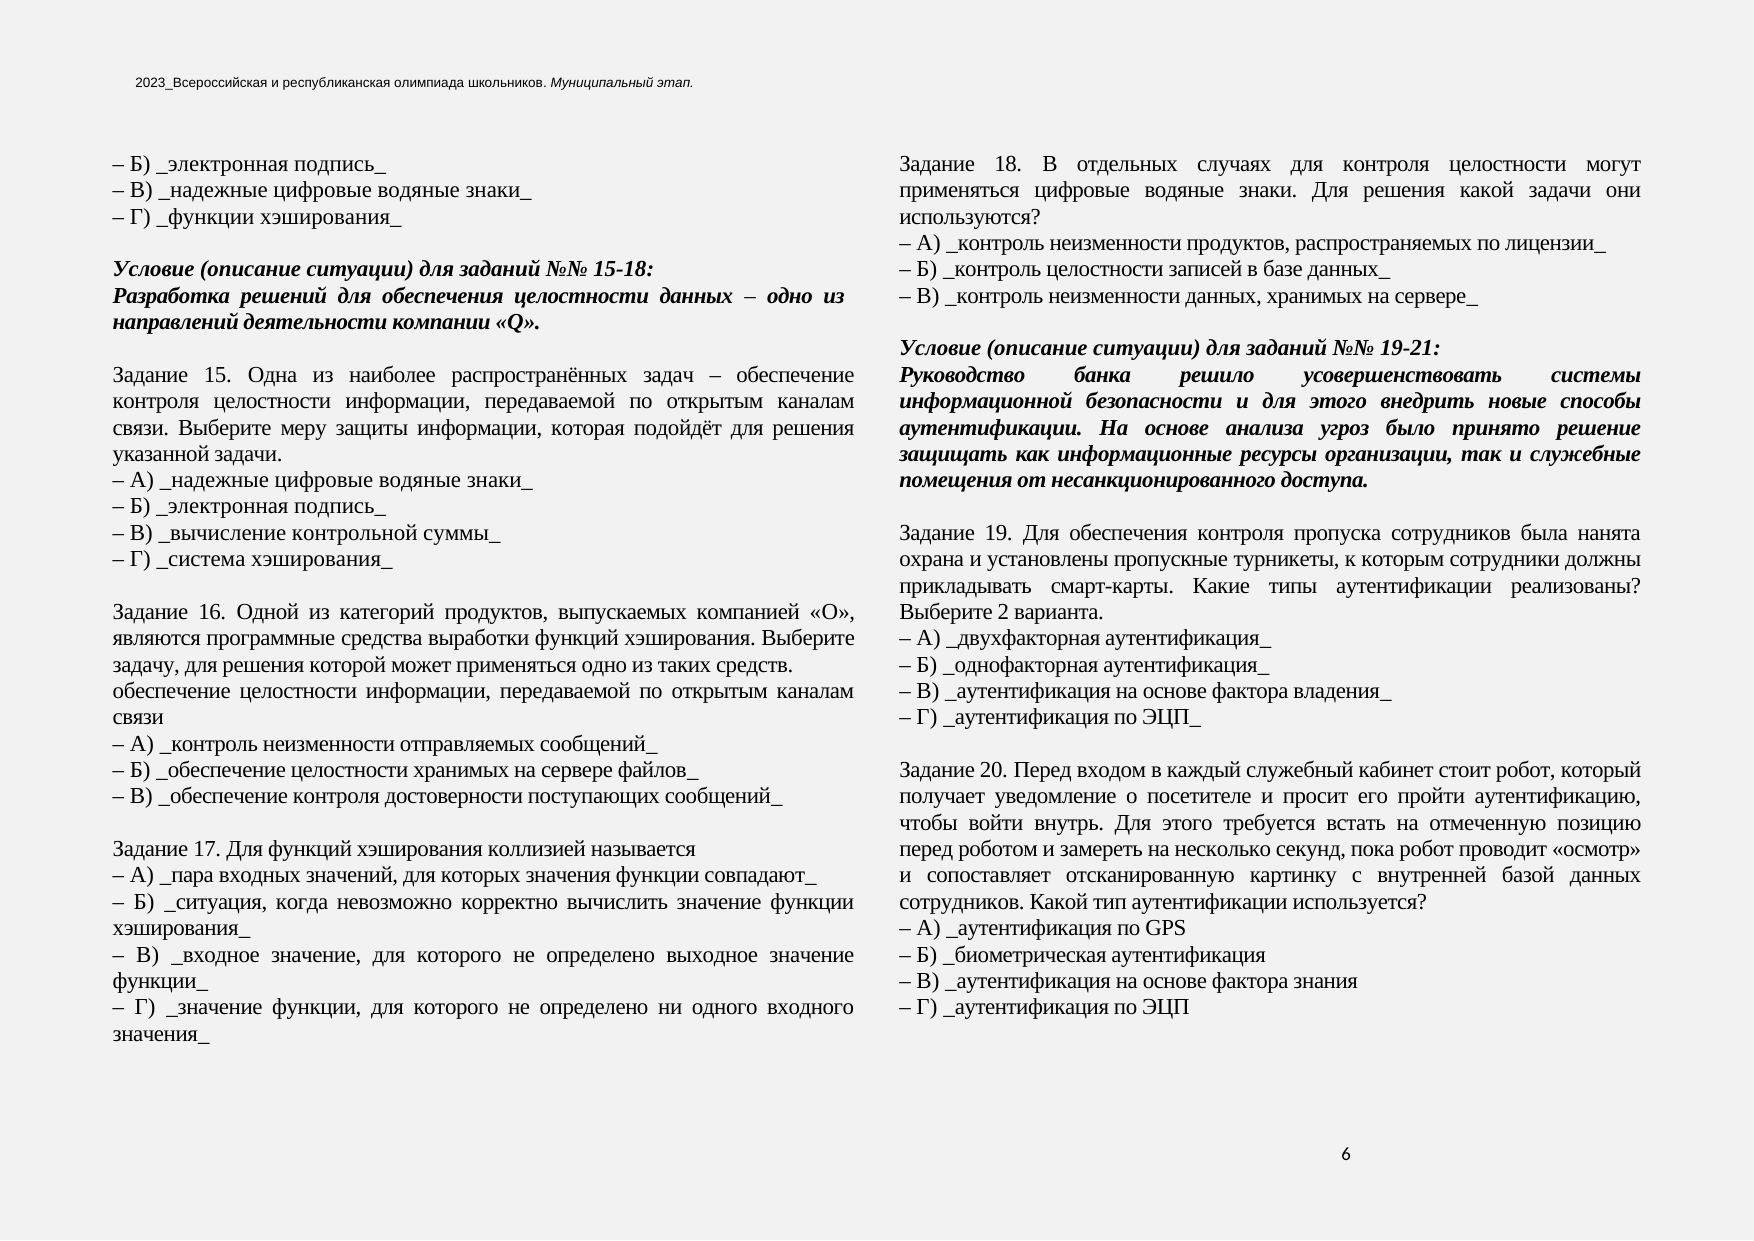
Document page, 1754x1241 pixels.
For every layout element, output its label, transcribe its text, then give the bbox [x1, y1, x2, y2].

text – В) _надежные цифровые водяные знаки_ [112, 176, 855, 203]
text – Г) _функции хэширования_ [112, 203, 855, 229]
text – Г) _система хэширования_ [112, 545, 855, 572]
text – В) _обеспечение контроля достоверности поступающих сообщений_ [112, 782, 855, 809]
text Условие (описание ситуации) для заданий №№ 15-18: [112, 255, 844, 282]
text – Б) _обеспечение целостности хранимых на сервере файлов_ [112, 756, 855, 782]
text – В) _аутентификация на основе фактора владения_ [899, 677, 1641, 703]
text – А) _аутентификация по GPS [899, 914, 1641, 941]
text – Б) _контроль целостности записей в базе данных_ [899, 255, 1641, 282]
text Задание 15. Одна из наиболее распространённых задач – обеспечение контроля целостности информации, передаваемой по открытым каналам связи. Выберите меру защиты информации, которая подойдёт для решения указанной задачи. [112, 361, 855, 466]
text – Б) _электронная подпись_ [112, 150, 855, 176]
text – Г) _аутентификация по ЭЦП [899, 993, 1641, 1020]
text Условие (описание ситуации) для заданий №№ 19-21: [899, 334, 1631, 361]
text – А) _двухфакторная аутентификация_ [899, 624, 1641, 651]
text Руководство банка решило усовершенствовать системы информационной безопасности и для этого внедрить новые способы аутентификации. На основе анализа угроз было принято решение защищать как информационные ресурсы организации, так и служебные помещения от несанкционированного доступа. [899, 361, 1641, 493]
text – А) _контроль неизменности отправляемых сообщений_ [112, 730, 855, 756]
text Задание 19. Для обеспечения контроля пропуска сотрудников была нанята охрана и установлены пропускные турникеты, к которым сотрудники должны прикладывать смарт-карты. Какие типы аутентификации реализованы? Выберите 2 варианта. [899, 519, 1641, 624]
text – А) _контроль неизменности продуктов, распространяемых по лицензии_ [899, 229, 1641, 255]
text – В) _аутентификация на основе фактора знания [899, 967, 1641, 993]
text Задание 17. Для функций хэширования коллизией называется [112, 835, 855, 862]
text – В) _контроль неизменности данных, хранимых на сервере_ [899, 282, 1641, 308]
text – Г) _аутентификация по ЭЦП_ [899, 703, 1641, 730]
text – Б) _биометрическая аутентификация [899, 941, 1641, 967]
text – Г) _значение функции, для которого не определено ни одного входного значения_ [112, 993, 855, 1046]
text Задание 18. В отдельных случаях для контроля целостности могут применяться цифровые водяные знаки. Для решения какой задачи они используются? [899, 150, 1641, 229]
text обеспечение целостности информации, передаваемой по открытым каналам связи [112, 677, 855, 730]
text Задание 16. Одной из категорий продуктов, выпускаемых компанией «О», являются программные средства выработки функций хэширования. Выберите задачу, для решения которой может применяться одно из таких средств. [112, 598, 855, 677]
text – В) _вычисление контрольной суммы_ [112, 519, 855, 545]
text – А) _пара входных значений, для которых значения функции совпадают_ [112, 862, 855, 888]
text Задание 20. Перед входом в каждый служебный кабинет стоит робот, который получает уведомление о посетителе и просит его пройти аутентификацию, чтобы войти внутрь. Для этого требуется встать на отмеченную позицию перед роботом и замереть на несколько секунд, пока робот проводит «осмотр» и сопоставляет отсканированную картинку с внутренней базой данных сотрудников. Какой тип аутентификации используется? [899, 756, 1641, 914]
text Разработка решений для обеспечения целостности данных – одно из направлений деятельности компании «Q». [112, 282, 844, 334]
text – В) _входное значение, для которого не определено выходное значение функции_ [112, 941, 855, 993]
text – Б) _однофакторная аутентификация_ [899, 651, 1641, 677]
text – Б) _ситуация, когда невозможно корректно вычислить значение функции хэширования_ [112, 888, 855, 941]
text – А) _надежные цифровые водяные знаки_ [112, 466, 855, 493]
text – Б) _электронная подпись_ [112, 493, 855, 519]
